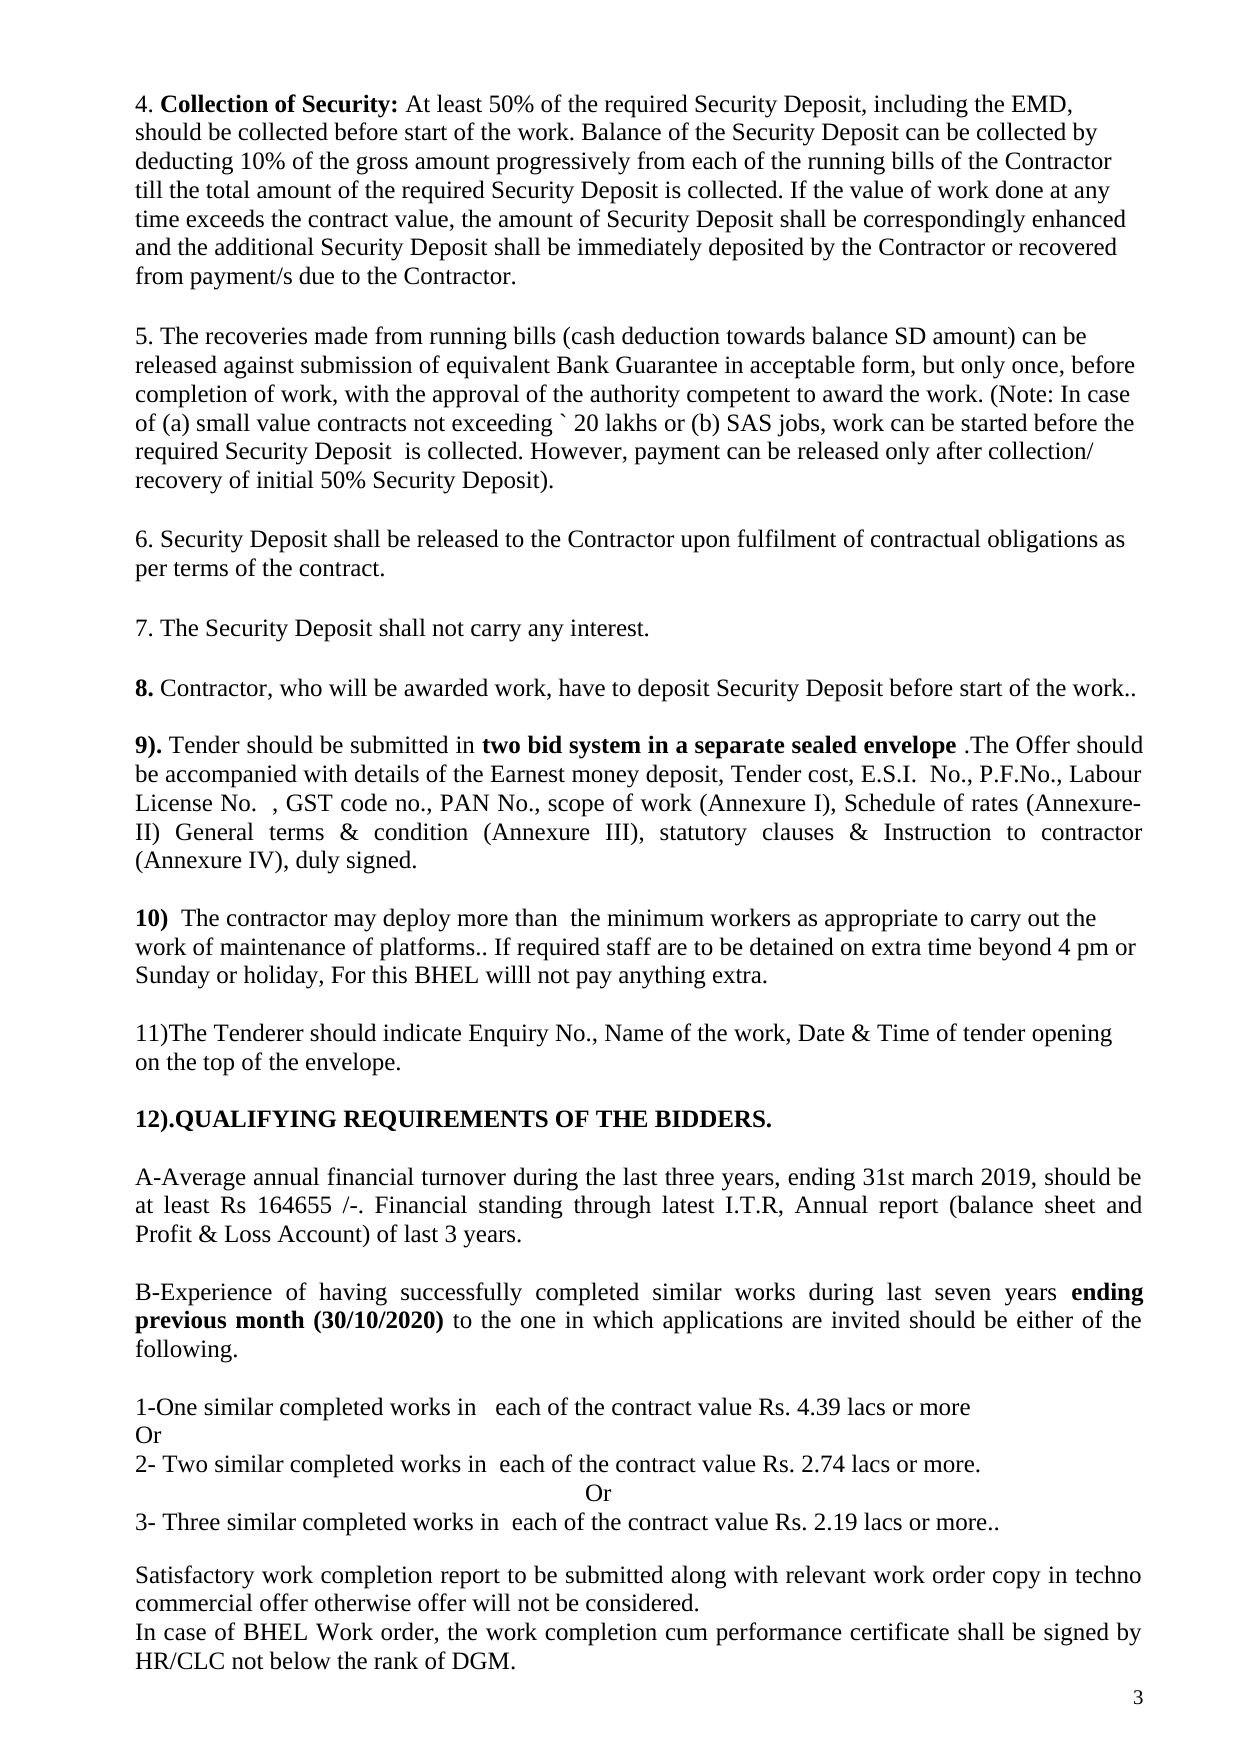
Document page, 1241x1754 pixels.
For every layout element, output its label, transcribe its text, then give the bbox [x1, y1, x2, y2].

text 6. Security Deposit shall be released to the Contractor upon fulfilment of contractual obligations as per terms of the contract. [135, 524, 1143, 581]
text In case of BHEL Work order, the work completion cum performance certificate shall be signed by HR/CLC not below the rank of DGM. [135, 1617, 1143, 1675]
text 5. The recoveries made from running bills (cash deduction towards balance SD amount) can be released against submission of equivalent Bank Guarantee in acceptable form, but only once, before completion of work, with the approval of the authority competent to award the work. (Note: In case of (a) small value contracts not exceeding ` 20 lakhs or (b) SAS jobs, work can be started before the required Security Deposit is collected. However, payment can be released only after collection/ recovery of initial 50% Security Deposit). [135, 321, 1143, 494]
text 9). Tender should be submitted in two bid system in a separate sealed envelope .The Offer should be accompanied with details of the Earnest money deposit, Tender cost, E.S.I. No., P.F.No., Labour License No. , GST code no., PAN No., scope of work (Annexure I), Schedule of rates (Annexure-II) General terms & condition (Annexure III), statutory clauses & Instruction to contractor (Annexure IV), duly signed. [135, 731, 1143, 874]
text Satisfactory work completion report to be submitted along with relevant work order copy in techno commercial offer otherwise offer will not be considered. [135, 1560, 1143, 1617]
text Or [135, 1478, 1143, 1507]
text Or [135, 1421, 1143, 1449]
text 8. Contractor, who will be awarded work, have to deposit Security Deposit before start of the work.. [135, 673, 1143, 702]
text 7. The Security Deposit shall not carry any interest. [135, 613, 1143, 642]
text 11)The Tenderer should indicate Enquiry No., Name of the work, Date & Time of tender opening on the top of the envelope. [135, 1018, 1143, 1076]
text 3- Three similar completed works in each of the contract value Rs. 2.19 lacs or more.. [135, 1507, 1143, 1536]
text 1-One similar completed works in each of the contract value Rs. 4.39 lacs or more [135, 1392, 1143, 1421]
text A-Average annual financial turnover during the last three years, ending 31st march 2019, should be at least Rs 164655 /-. Financial standing through latest I.T.R, Annual report (balance sheet and Profit & Loss Account) of last 3 years. [135, 1162, 1143, 1248]
text 4. Collection of Security: At least 50% of the required Security Deposit, including the EMD, should be collected before start of the work. Balance of the Security Deposit can be collected by deducting 10% of the gross amount progressively from each of the running bills of the Contractor till the total amount of the required Security Deposit is collected. If the value of work done at any time exceeds the contract value, the amount of Security Deposit shall be correspondingly enhanced and the additional Security Deposit shall be immediately deposited by the Contractor or recovered from payment/s due to the Contractor. [135, 89, 1143, 290]
text 10) The contractor may deploy more than the minimum workers as appropriate to carry out the work of maintenance of platforms.. If required staff are to be detained on extra time beyond 4 pm or Sunday or holiday, For this BHEL willl not pay anything extra. [135, 903, 1143, 989]
text 2- Two similar completed works in each of the contract value Rs. 2.74 lacs or more. [135, 1449, 1143, 1478]
text B-Experience of having successfully completed similar works during last seven years ending previous month (30/10/2020) to the one in which applications are invited should be either of the following. [135, 1277, 1143, 1363]
text 12).QUALIFYING REQUIREMENTS OF THE BIDDERS. [135, 1104, 1143, 1133]
